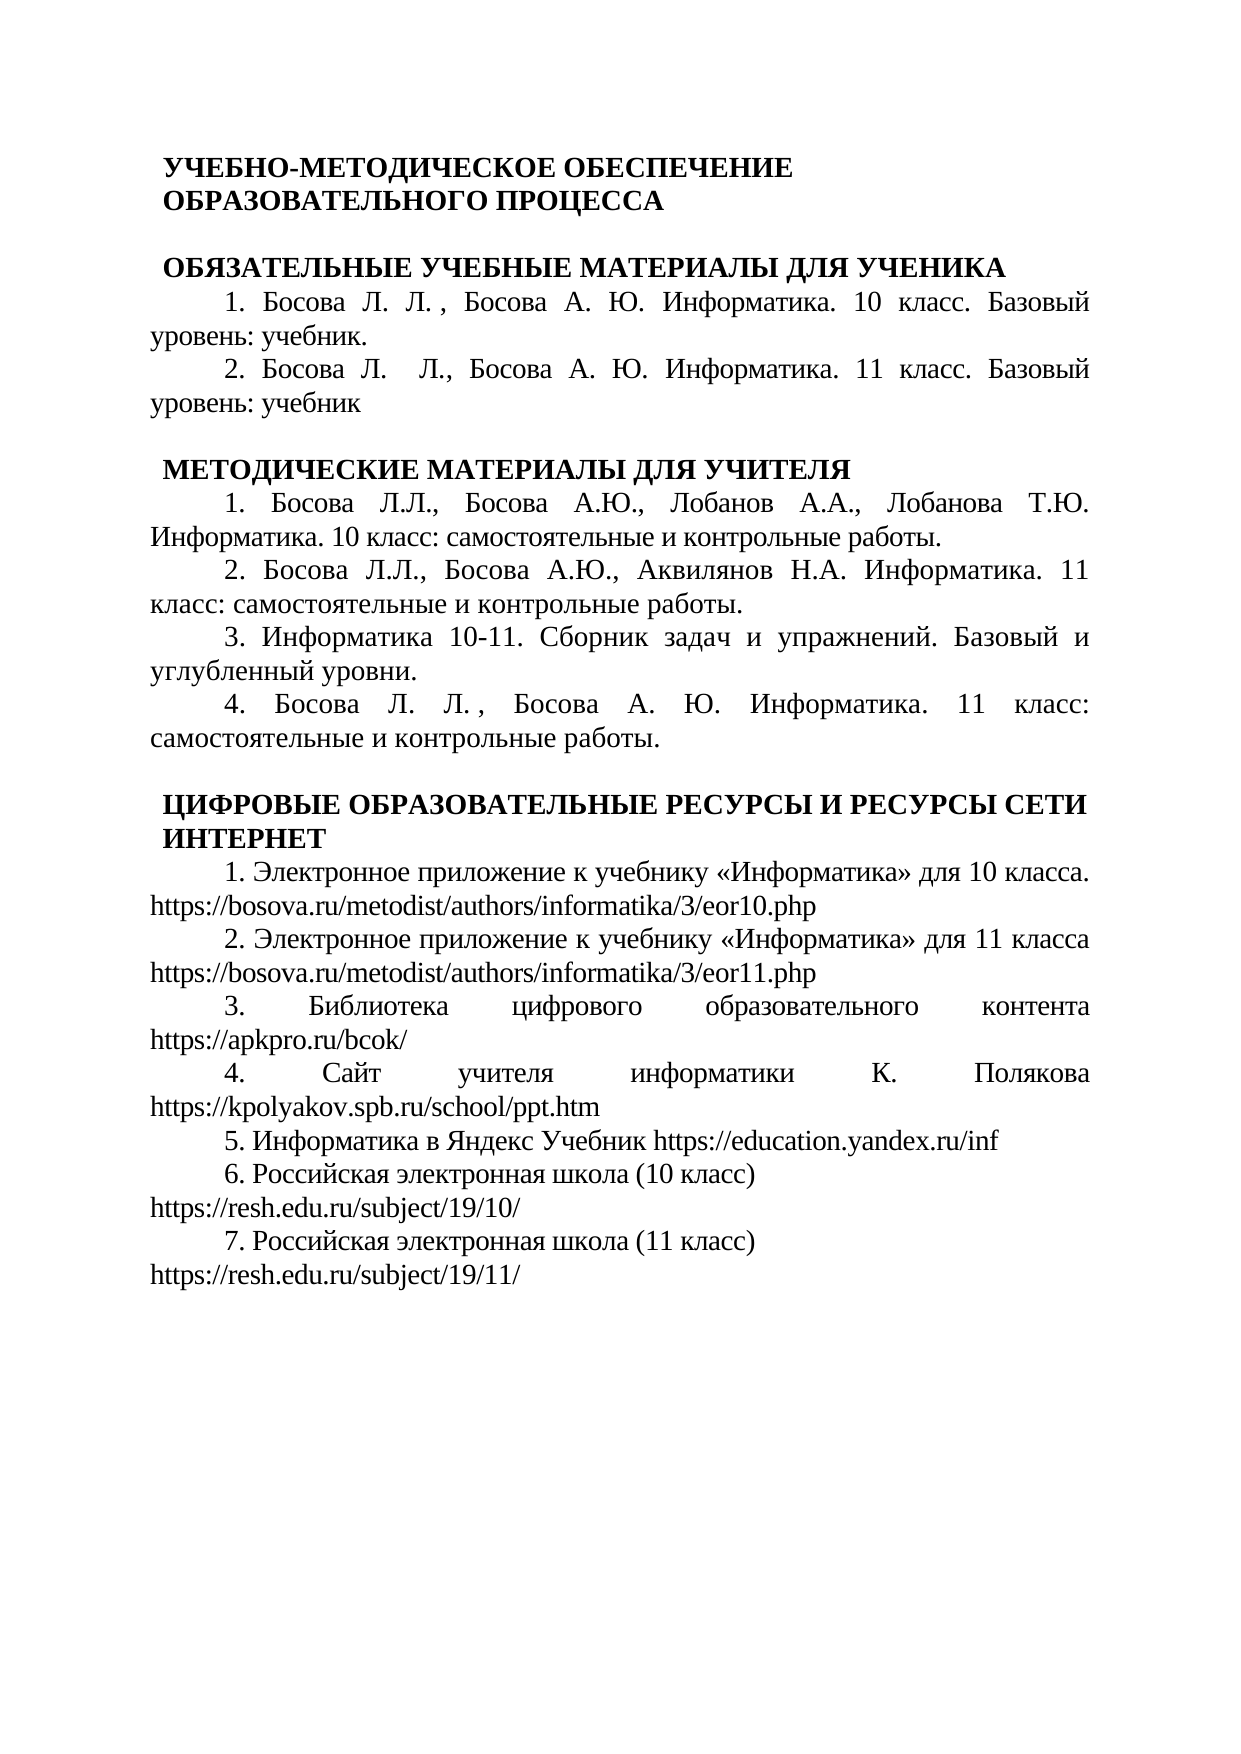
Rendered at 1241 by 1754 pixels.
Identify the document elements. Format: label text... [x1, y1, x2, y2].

text 3. Информатика 10-11. Сборник задач и упражнений. Базовый и углубленный уровни. [150, 619, 1090, 687]
text УЧЕБНО-МЕТОДИЧЕСКОЕ ОБЕСПЕЧЕНИЕ ОБРАЗОВАТЕЛЬНОГО ПРОЦЕССА [162, 150, 1090, 217]
text ОБЯЗАТЕЛЬНЫЕ УЧЕБНЫЕ МАТЕРИАЛЫ ДЛЯ УЧЕНИКА [162, 251, 1090, 284]
text 1. Босова Л.Л., Босова А.Ю., Лобанов А.А., Лобанова Т.Ю. Информатика. 10 класс: самостоятельные и контрольные работы. [150, 485, 1090, 552]
text 4. Босова Л. Л. , Босова А. Ю. Информатика. 11 класс: самостоятельные и контрольные работы. [150, 687, 1090, 754]
text 3. Библиотека цифрового образовательного контента https://apkpro.ru/bcok/ [150, 988, 1090, 1056]
text МЕТОДИЧЕСКИЕ МАТЕРИАЛЫ ДЛЯ УЧИТЕЛЯ [162, 452, 1090, 485]
text 2. Босова Л. Л., Босова А. Ю. Информатика. 11 класс. Базовый уровень: учебник [150, 351, 1090, 418]
text 2. Босова Л.Л., Босова А.Ю., Аквилянов Н.А. Информатика. 11 класс: самостоятельные и контрольные работы. [150, 552, 1090, 619]
text ЦИФРОВЫЕ ОБРАЗОВАТЕЛЬНЫЕ РЕСУРСЫ И РЕСУРСЫ СЕТИ ИНТЕРНЕТ [162, 787, 1090, 854]
text 4. Сайт учителя информатики К. Полякова https://kpolyakov.spb.ru/school/ppt.htm [150, 1056, 1090, 1123]
text 1. Босова Л. Л. , Босова А. Ю. Информатика. 10 класс. Базовый уровень: учебник. [150, 284, 1090, 351]
text 5. Информатика в Яндекс Учебник https://education.yandex.ru/inf [150, 1123, 1090, 1156]
text 7. Российская электронная школа (11 класс) https://resh.edu.ru/subject/19/11/ [150, 1223, 1090, 1290]
text 1. Электронное приложение к учебнику «Информатика» для 10 класса. https://bosova.ru/metodist/authors/informatika/3/eor10.php [150, 854, 1090, 921]
text 6. Российская электронная школа (10 класс) https://resh.edu.ru/subject/19/10/ [150, 1156, 1090, 1223]
text 2. Электронное приложение к учебнику «Информатика» для 11 класса https://bosova.ru/metodist/authors/informatika/3/eor11.php [150, 921, 1090, 988]
